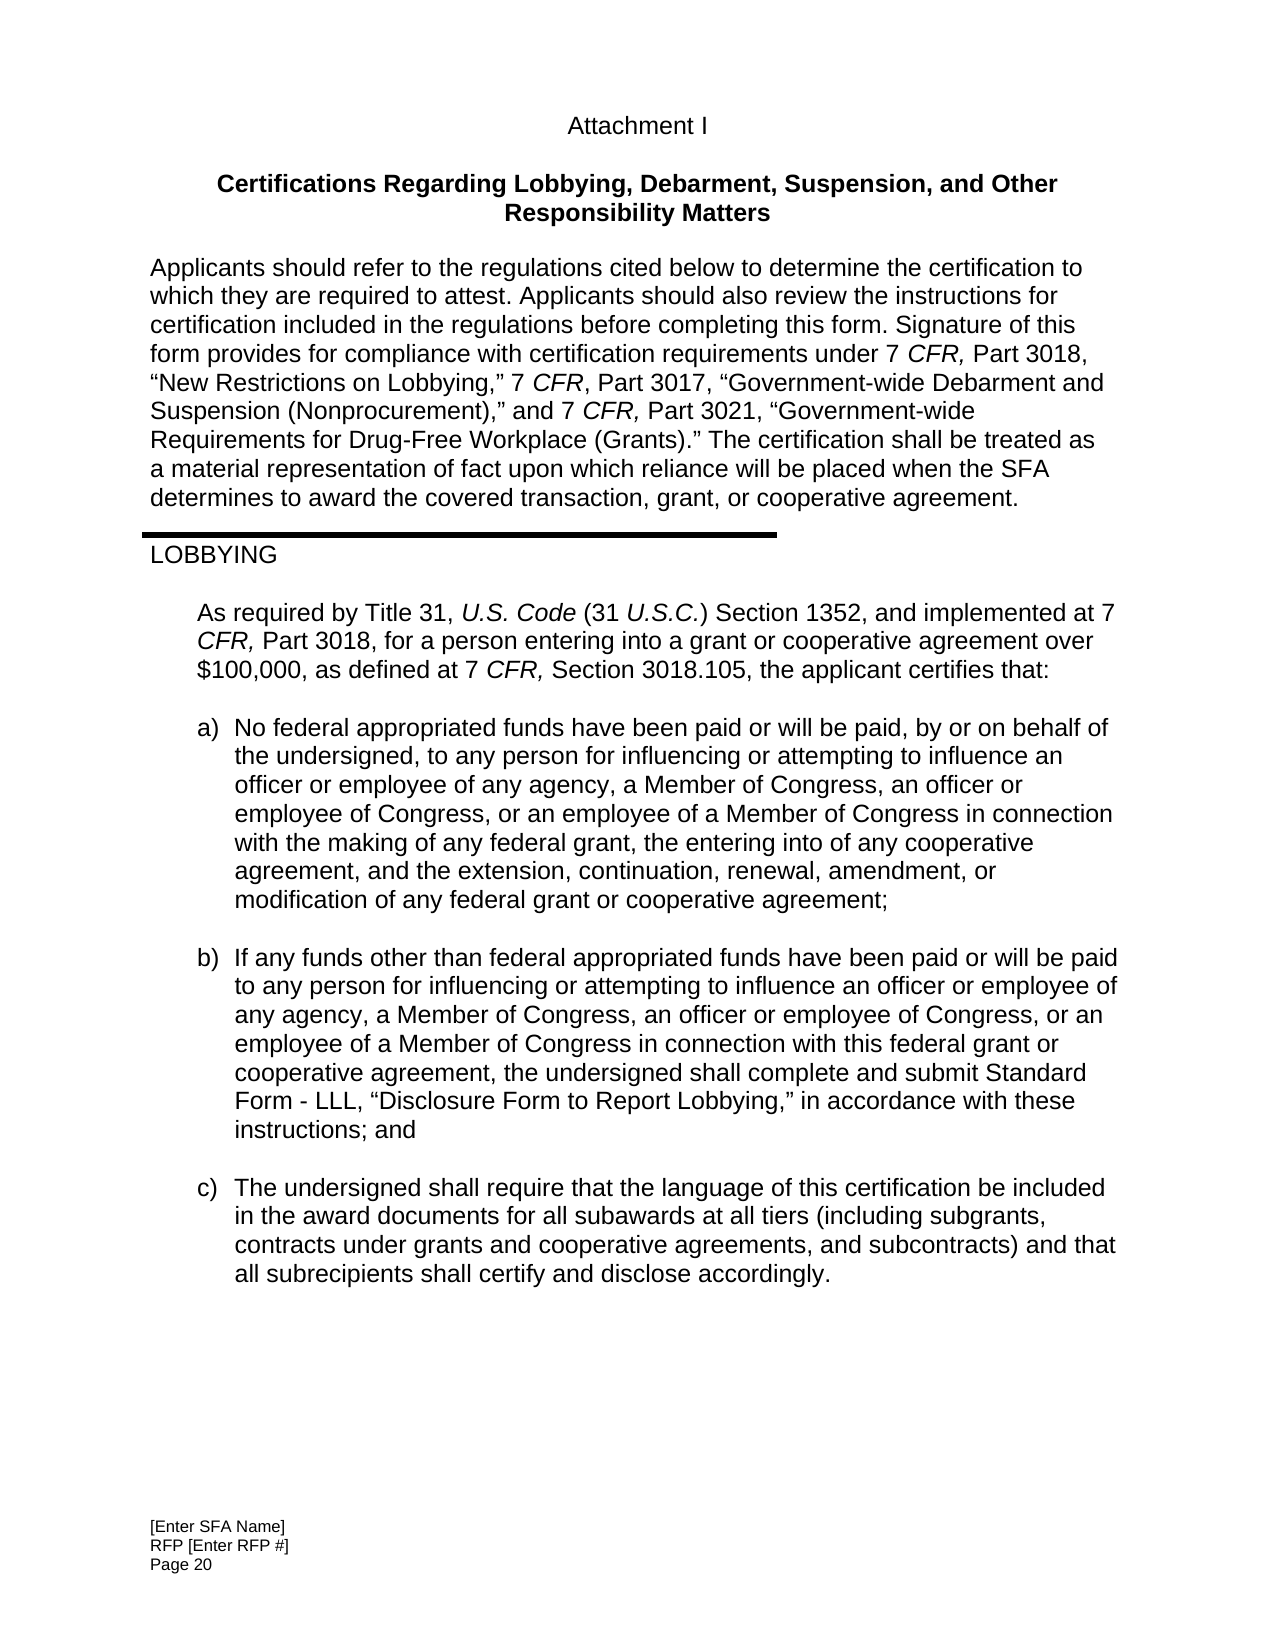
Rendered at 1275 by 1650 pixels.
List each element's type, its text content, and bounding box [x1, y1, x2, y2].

subtitle Certifications Regarding Lobbying, Debarment, Suspension, and Other Responsibility Matters [150, 169, 1125, 226]
list If any funds other than federal appropriated funds have been paid or will be paid to any person for influencing or attempting to influence an officer or employee of any agency, a Member of Congress, an officer or employee of Congress, or an employee of a Member of Congress in connection with this federal grant or cooperative agreement, the undersigned shall complete and submit Standard Form - LLL, “Disclosure Form to Report Lobbying,” in accordance with these instructions; and [197, 943, 1125, 1144]
list The undersigned shall require that the language of this certification be included in the award documents for all subawards at all tiers (including subgrants, contracts under grants and cooperative agreements, and subcontracts) and that all subrecipients shall certify and disclose accordingly. [197, 1173, 1125, 1288]
text As required by Title 31, U.S. Code (31 U.S.C.) Section 1352, and implemented at 7 CFR, Part 3018, for a person entering into a grant or cooperative agreement over $100,000, as defined at 7 CFR, Section 3018.105, the applicant certifies that: [197, 598, 1125, 684]
text Applicants should refer to the regulations cited below to determine the certification to which they are required to attest. Applicants should also review the instructions for certification included in the regulations before completing this form. Signature of this form provides for compliance with certification requirements under 7 CFR, Part 3018, “New Restrictions on Lobbying,” 7 CFR, Part 3017, “Government-wide Debarment and Suspension (Nonprocurement),” and 7 CFR, Part 3021, “Government-wide Requirements for Drug-Free Workplace (Grants).” The certification shall be treated as a material representation of fact upon which reliance will be placed when the SFA determines to award the covered transaction, grant, or cooperative agreement. [150, 253, 1116, 511]
subtitle Attachment I [150, 111, 1125, 140]
text LOBBYING [150, 540, 1125, 569]
list No federal appropriated funds have been paid or will be paid, by or on behalf of the undersigned, to any person for influencing or attempting to influence an officer or employee of any agency, a Member of Congress, an officer or employee of Congress, or an employee of a Member of Congress in connection with the making of any federal grant, the entering into of any cooperative agreement, and the extension, continuation, renewal, amendment, or modification of any federal grant or cooperative agreement; [197, 713, 1125, 914]
